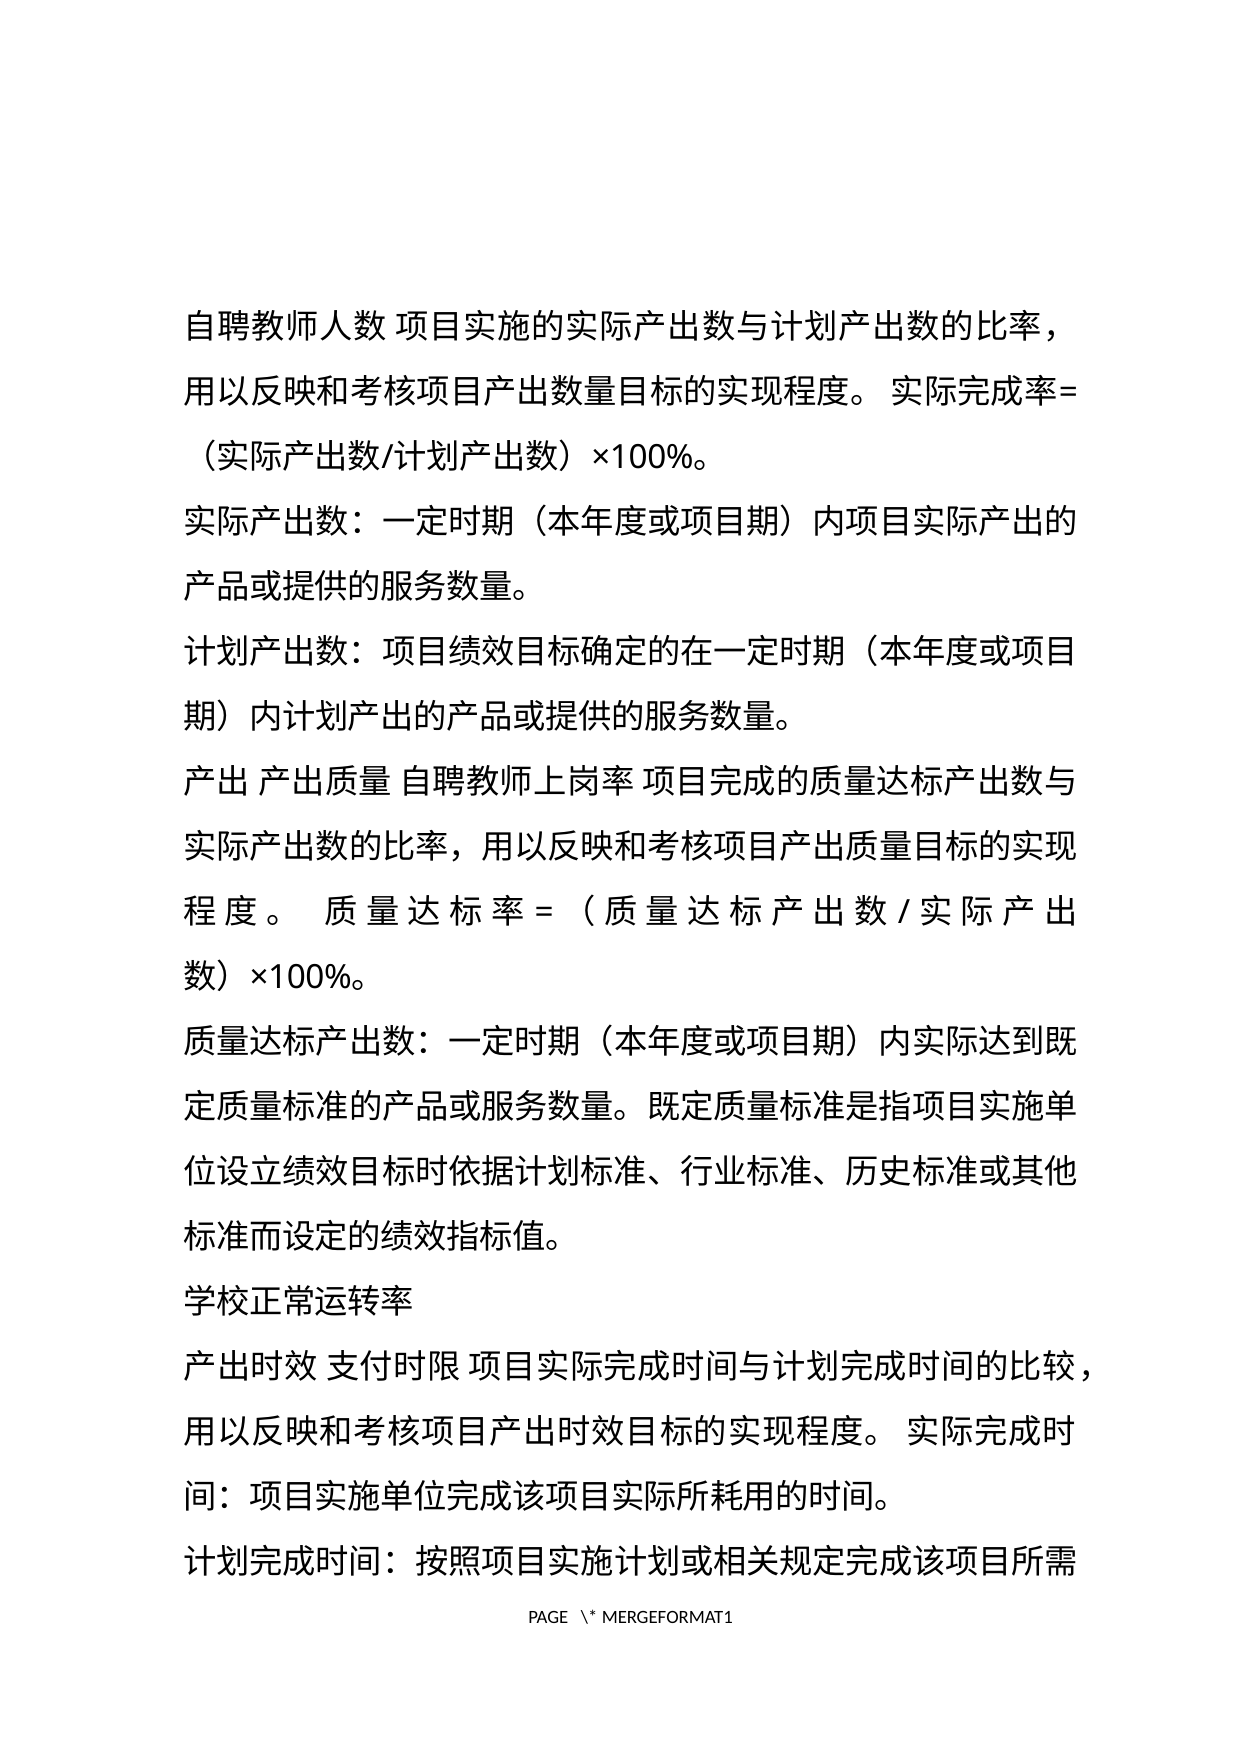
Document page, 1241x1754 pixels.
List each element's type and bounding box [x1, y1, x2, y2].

text [183, 162, 1078, 1592]
